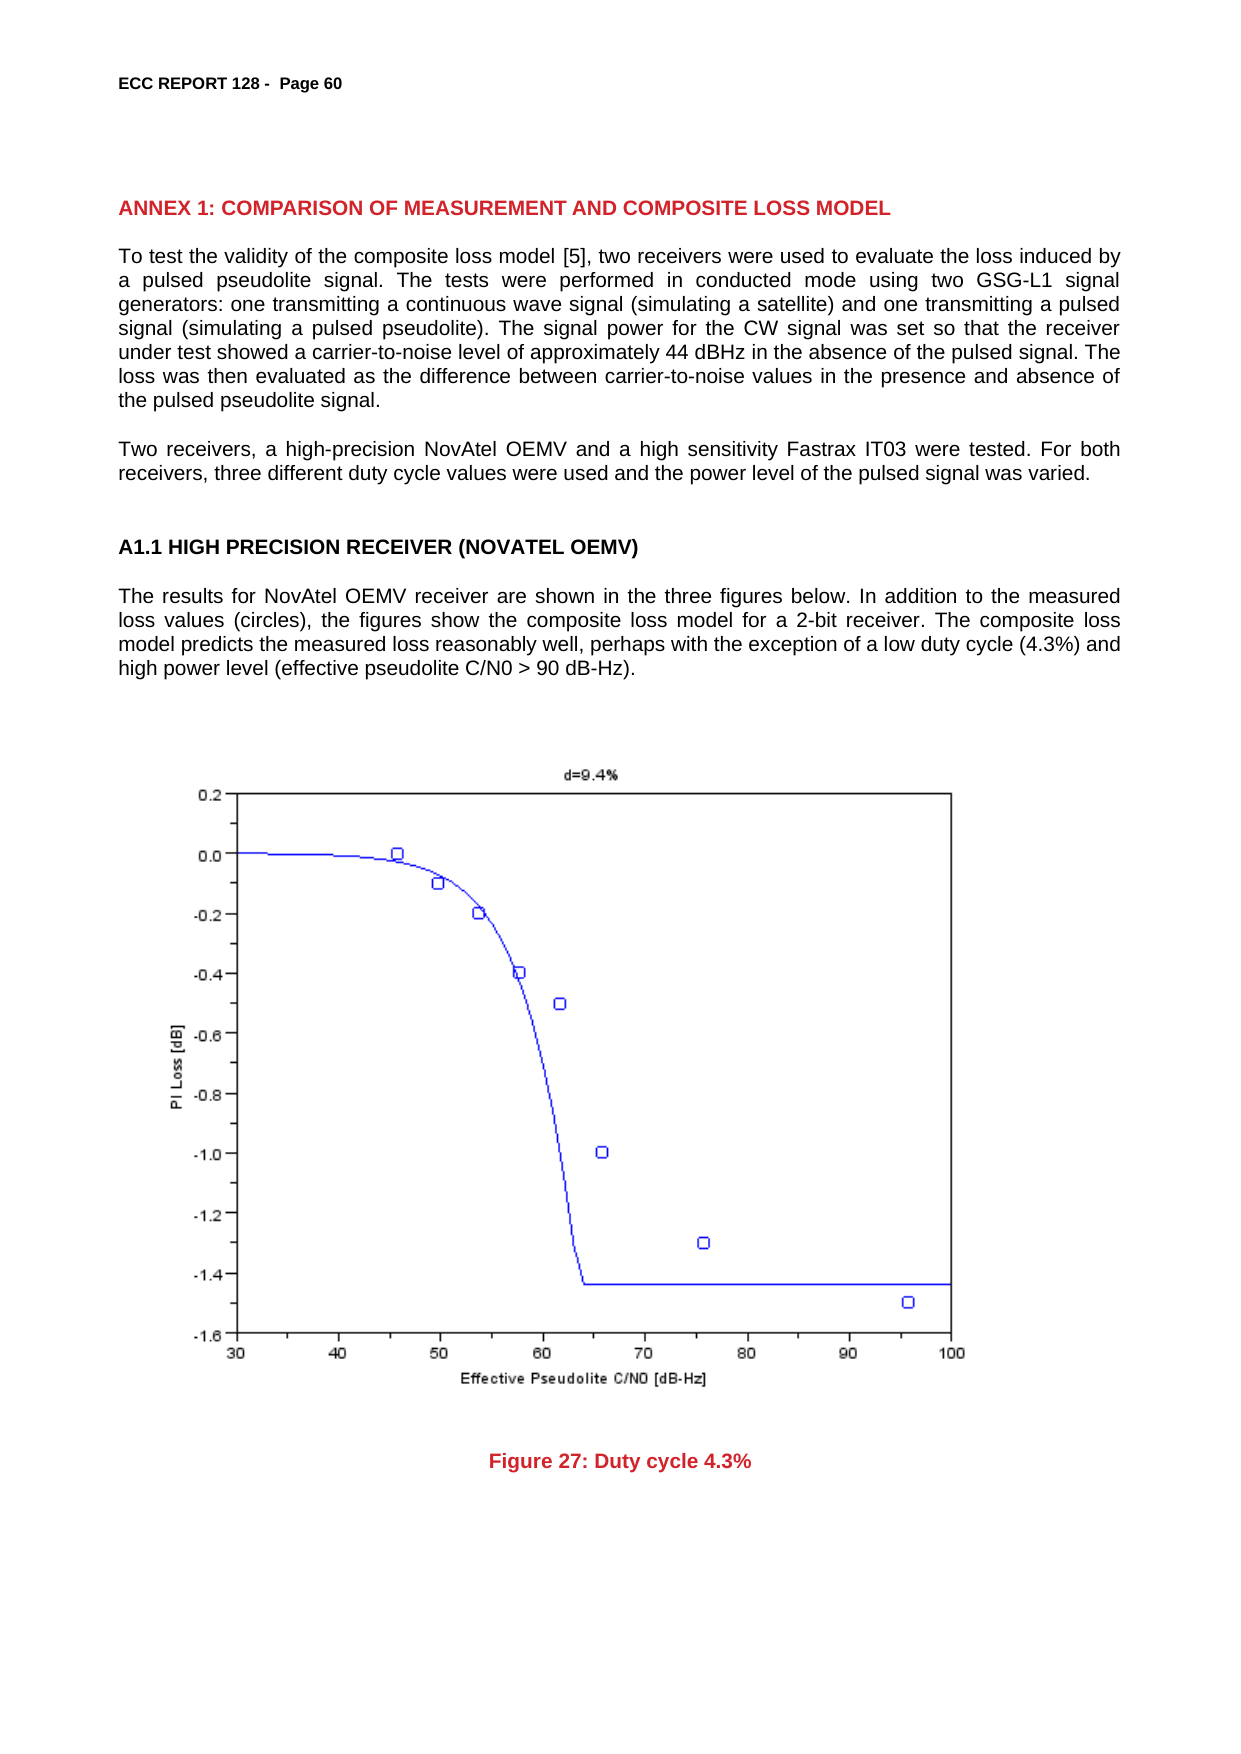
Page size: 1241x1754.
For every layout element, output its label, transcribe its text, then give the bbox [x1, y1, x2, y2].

subtitle High precision receiver (NovAtel OEMV) [118, 535, 1122, 559]
subtitle Comparison of measurement and composite loss model [118, 195, 1122, 219]
text Figure 27: Duty cycle 4.3% [118, 1448, 1122, 1472]
text To test the validity of the composite loss model [5], two receivers were used to evaluate the loss induced by a pulsed pseudolite signal. The tests were performed in conducted mode using two GSG-L1 signal generators: one transmitting a continuous wave signal (simulating a satellite) and one transmitting a pulsed signal (simulating a pulsed pseudolite). The signal power for the CW signal was set so that the receiver under test showed a carrier-to-noise level of approximately 44 dBHz in the absence of the pulsed signal. The loss was then evaluated as the difference between carrier-to-noise values in the presence and absence of the pulsed pseudolite signal. [118, 244, 1122, 412]
text Two receivers, a high-precision NovAtel OEMV and a high sensitivity Fastrax IT03 were tested. For both receivers, three different duty cycle values were used and the power level of the pulsed signal was varied. [118, 437, 1122, 485]
text The results for NovAtel OEMV receiver are shown in the three figures below. In addition to the measured loss values (circles), the figures show the composite loss model for a 2-bit receiver. The composite loss model predicts the measured loss reasonably well, perhaps with the exception of a low duty cycle (4.3%) and high power level (effective pseudolite C/N0 > 90 dB-Hz). [118, 584, 1122, 680]
